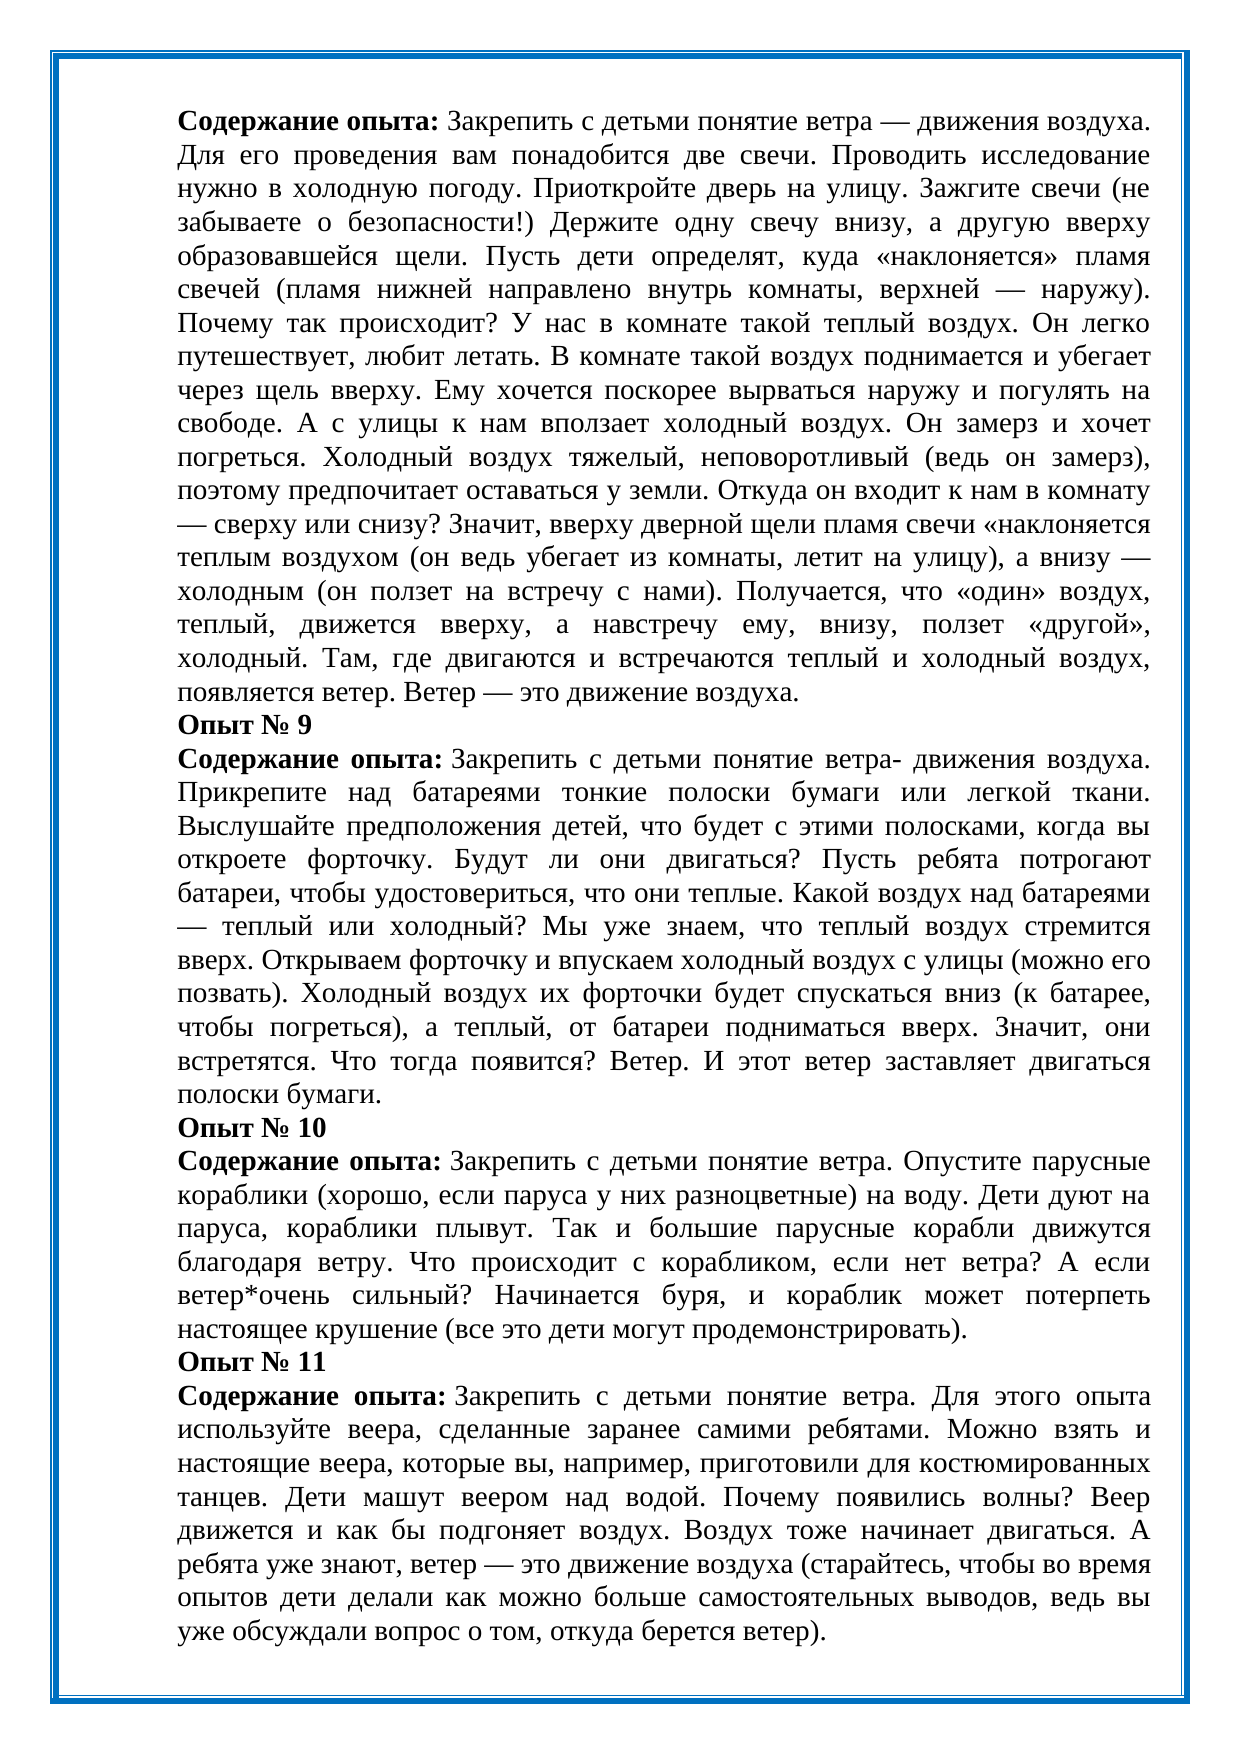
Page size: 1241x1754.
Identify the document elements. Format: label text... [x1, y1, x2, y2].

text Содержание опыта: Закрепить с детьми понятие ветра — движения воздуха. Для его проведения вам понадобится две свечи. Проводить исследование нужно в холодную погоду. Приоткройте дверь на улицу. Зажгите свечи (не забываете о безопасности!) Держите одну свечу внизу, а другую вверху образовавшейся щели. Пусть дети определят, куда «наклоняется» пламя свечей (пламя нижней направлено внутрь комнаты, верхней — наружу). Почему так происходит? У нас в комнате такой теплый воздух. Он легко путешествует, любит летать. В комнате такой воздух поднимается и убегает через щель вверху. Ему хочется поскорее вырваться наружу и погулять на свободе. А с улицы к нам вползает холодный воздух. Он замерз и хочет погреться. Холодный воздух тяжелый, неповоротливый (ведь он замерз), поэтому предпочитает оставаться у земли. Откуда он входит к нам в комнату — сверху или снизу? Значит, вверху дверной щели пламя свечи «наклоняется теплым воздухом (он ведь убегает из комнаты, летит на улицу), а внизу — холодным (он ползет на встречу с нами). Получается, что «один» воздух, теплый, движется вверху, а навстречу ему, внизу, ползет «другой», холодный. Там, где двигаются и встречаются теплый и холодный воздух, появляется ветер. Ветер — это движение воздуха. [177, 103, 1152, 707]
text Содержание опыта: Закрепить с детьми понятие ветра- движения воздуха. Прикрепите над батареями тонкие полоски бумаги или легкой ткани. Выслушайте предположения детей, что будет с этими полосками, когда вы откроете форточку. Будут ли они двигаться? Пусть ребята потрогают батареи, чтобы удостовериться, что они теплые. Какой воздух над батареями — теплый или холодный? Мы уже знаем, что теплый воздух стремится вверх. Открываем форточку и впускаем холодный воздух с улицы (можно его позвать). Холодный воздух их форточки будет спускаться вниз (к батарее, чтобы погреться), а теплый, от батареи подниматься вверх. Значит, они встретятся. Что тогда появится? Ветер. И этот ветер заставляет двигаться полоски бумаги. [177, 741, 1152, 1110]
text Опыт № 10 [177, 1110, 1152, 1143]
text Содержание опыта: Закрепить с детьми понятие ветра. Опустите парусные кораблики (хорошо, если паруса у них разноцветные) на воду. Дети дуют на паруса, кораблики плывут. Так и большие парусные корабли движутся благодаря ветру. Что происходит с корабликом, если нет ветра? А если ветер*очень сильный? Начинается буря, и кораблик может потерпеть настоящее крушение (все это дети могут продемонстрировать). [177, 1143, 1152, 1344]
text Опыт № 11 [177, 1344, 1152, 1378]
text Опыт № 9 [177, 707, 1152, 741]
text Содержание опыта: Закрепить с детьми понятие ветра. Для этого опыта используйте веера, сделанные заранее самими ребятами. Можно взять и настоящие веера, которые вы, например, приготовили для костюмированных танцев. Дети машут веером над водой. Почему появились волны? Веер движется и как бы подгоняет воздух. Воздух тоже начинает двигаться. А ребята уже знают, ветер — это движение воздуха (старайтесь, чтобы во время опытов дети делали как можно больше самостоятельных выводов, ведь вы уже обсуждали вопрос о том, откуда берется ветер). [177, 1378, 1152, 1646]
